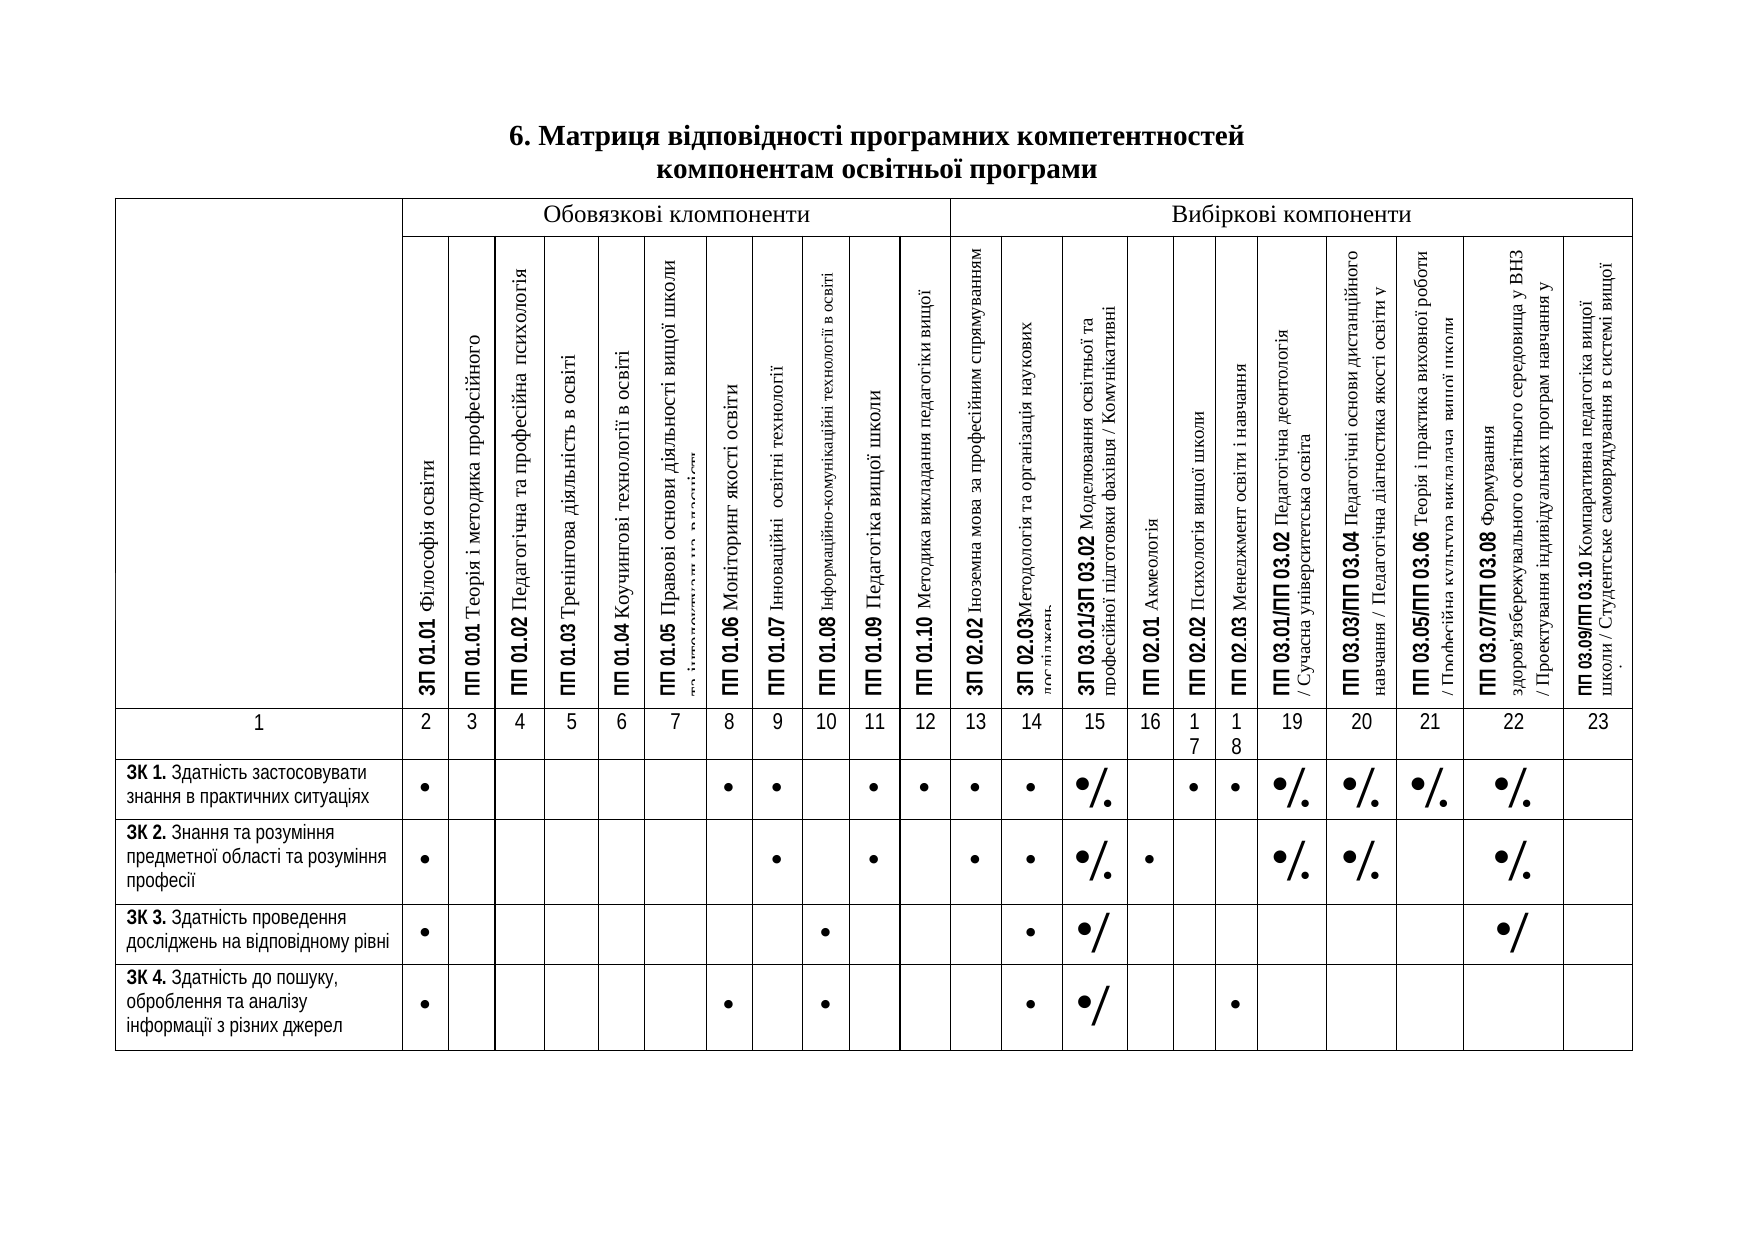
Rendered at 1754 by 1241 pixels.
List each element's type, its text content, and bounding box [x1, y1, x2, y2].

table_cell [449, 820, 494, 904]
text 6. Матриця відповідності програмних компетентностей [118, 118, 1636, 152]
table_cell ЗП 01.01 Філософія освіти [403, 237, 448, 708]
table_cell [850, 965, 899, 1050]
table_cell [1258, 965, 1326, 1050]
table_cell [707, 905, 752, 964]
table_cell ПП 03.09/ПП 03.10 Компаративна педагогіка вищої школи / Студентське самоврядування в системі вищої освіти [1564, 237, 1632, 708]
table_cell [707, 760, 752, 819]
table_cell [1128, 760, 1173, 819]
table_cell / [1464, 760, 1563, 819]
table_cell [753, 905, 802, 964]
table_cell [803, 760, 849, 819]
table_cell / [1063, 905, 1127, 964]
table_cell [1002, 760, 1062, 819]
table_cell [1128, 905, 1173, 964]
table_cell / [1397, 760, 1463, 819]
table_cell ЗК 4. Здатність до пошуку, оброблення та аналізу інформації з різних джерел [116, 965, 402, 1050]
table_cell [850, 760, 899, 819]
table_cell [1128, 820, 1173, 904]
table_cell ПП 01.07 Інноваційні освітні технології [753, 237, 802, 708]
table_cell ПП 02.02 Психологія вищої школи [1174, 237, 1215, 708]
table_cell 12 [901, 709, 950, 759]
table_cell ПП 01.10 Методика викладання педагогіки вищої школи [901, 237, 950, 708]
table_cell [901, 820, 950, 904]
table_cell ПП 01.06 Моніторинг якості освіти [707, 237, 752, 708]
table_cell [403, 820, 448, 904]
table_cell ЗП 03.01/ЗП 03.02 Моделювання освітньої та професійної підготовки фахівця / Комунікативні практики у професійній освіті [1063, 237, 1127, 708]
table_cell ЗК 3. Здатність проведення досліджень на відповідному рівні [116, 905, 402, 964]
table_cell 15 [1063, 709, 1127, 759]
table_cell [1397, 965, 1463, 1050]
table_cell [1327, 905, 1396, 964]
table_cell ПП 02.03 Менеджмент освіти і навчання [1216, 237, 1257, 708]
table_cell [1002, 820, 1062, 904]
table_cell [645, 965, 706, 1050]
table_cell 18 [1216, 709, 1257, 759]
table_cell [645, 820, 706, 904]
table_cell [1564, 905, 1632, 964]
table_cell ПП 03.07/ПП 03.08 Формування здоров'язбережувального освітнього середовища у ВНЗ / Проектування індивідуальних програм навчання у вищій школі [1464, 237, 1563, 708]
table_cell [1564, 965, 1632, 1050]
table_cell 5 [545, 709, 598, 759]
table_cell ПП 03.03/ПП 03.04 Педагогічні основи дистанційного навчання / Педагогічна діагностика якості освіти у ВНЗ [1327, 237, 1396, 708]
table_cell 17 [1174, 709, 1215, 759]
table_cell ЗП 02.03Методологія та організація наукових досліджень [1002, 237, 1062, 708]
table_cell [496, 905, 544, 964]
table_cell [449, 760, 494, 819]
table_cell ПП 02.01 Акмеологія [1128, 237, 1173, 708]
table_cell / [1063, 965, 1127, 1050]
table_cell 8 [707, 709, 752, 759]
table_cell [1174, 820, 1215, 904]
table_cell ПП 01.08 Інформаційно-комунікаційні технології в освіті [803, 237, 849, 708]
table_cell [707, 820, 752, 904]
table_cell / [1063, 760, 1127, 819]
table_cell [1564, 820, 1632, 904]
table_cell / [1063, 820, 1127, 904]
table_cell [403, 965, 448, 1050]
table_cell [1327, 965, 1396, 1050]
table_cell [753, 760, 802, 819]
table_cell [403, 760, 448, 819]
table_cell [599, 760, 644, 819]
table_cell 20 [1327, 709, 1396, 759]
table_cell 6 [599, 709, 644, 759]
table_cell ПП 01.03 Тренінгова діяльність в освіті [545, 237, 598, 708]
table_cell [803, 820, 849, 904]
table_cell [1002, 965, 1062, 1050]
table_cell [599, 820, 644, 904]
table_header Вибіркові компоненти [951, 199, 1632, 236]
table_cell 14 [1002, 709, 1062, 759]
table_cell ПП 01.04 Коучингові технології в освіті [599, 237, 644, 708]
table_cell ПП 01.09 Педагогіка вищої школи [850, 237, 899, 708]
table_cell [1174, 905, 1215, 964]
table_cell ЗК 1. Здатність застосовувати знання в практичних ситуаціях [116, 760, 402, 819]
table_cell / [1464, 905, 1563, 964]
table_cell [496, 965, 544, 1050]
table_cell 23 [1564, 709, 1632, 759]
table_cell 1 [116, 709, 402, 759]
table_cell 21 [1397, 709, 1463, 759]
table_cell 2 [403, 709, 448, 759]
table_header [116, 199, 402, 708]
table_cell [1002, 905, 1062, 964]
table_cell [1564, 760, 1632, 819]
table_cell 19 [1258, 709, 1326, 759]
table_cell [1128, 965, 1173, 1050]
table_cell [599, 905, 644, 964]
table_cell [449, 905, 494, 964]
table_cell 10 [803, 709, 849, 759]
table_cell [1258, 905, 1326, 964]
table_cell [707, 965, 752, 1050]
table_cell / [1464, 820, 1563, 904]
table_cell ПП 03.01/ПП 03.02 Педагогічна деонтологія / Сучасна університетська освіта [1258, 237, 1326, 708]
table_cell [850, 905, 899, 964]
table_cell 22 [1464, 709, 1563, 759]
table_cell 16 [1128, 709, 1173, 759]
table_cell 13 [951, 709, 1001, 759]
table_cell [850, 820, 899, 904]
table_cell ПП 03.05/ПП 03.06 Теорія і практика виховної роботи / Професійна культура викладача вищої школи [1397, 237, 1463, 708]
text компонентам освітньої програми [118, 152, 1636, 185]
table_cell [951, 905, 1001, 964]
table_cell ПП 01.01 Теорія і методика професійного навчання [449, 237, 494, 708]
table_cell / [1258, 820, 1326, 904]
table_cell ПП 01.02 Педагогічна та професійна психологія [496, 237, 544, 708]
table_cell [803, 965, 849, 1050]
table_cell [951, 965, 1001, 1050]
table_cell ЗП 02.02 Іноземна мова за професійним спрямуванням [951, 237, 1001, 708]
table_cell / [1327, 820, 1396, 904]
table_cell [1174, 965, 1215, 1050]
table_cell 4 [496, 709, 544, 759]
table_cell / [1258, 760, 1326, 819]
table_cell [496, 760, 544, 819]
table_cell [496, 820, 544, 904]
table_cell 11 [850, 709, 899, 759]
table_cell [403, 905, 448, 964]
table_cell ПП 01.05 Правові основи діяльності вищої школи та інтелектуальна власність [645, 237, 706, 708]
table_cell [545, 905, 598, 964]
table_cell [1397, 905, 1463, 964]
table_cell [449, 965, 494, 1050]
table_cell [1216, 760, 1257, 819]
table_cell [803, 905, 849, 964]
table_cell ЗК 2. Знання та розуміння предметної області та розуміння професії [116, 820, 402, 904]
table_cell [753, 965, 802, 1050]
table_cell 7 [645, 709, 706, 759]
table_cell [901, 760, 950, 819]
table_cell [645, 760, 706, 819]
table_cell 3 [449, 709, 494, 759]
table_cell [1174, 760, 1215, 819]
table_cell [1397, 820, 1463, 904]
table_cell [951, 820, 1001, 904]
table_cell [901, 965, 950, 1050]
table_cell [545, 820, 598, 904]
table_cell [645, 905, 706, 964]
table_cell [1464, 965, 1563, 1050]
table_cell [1216, 965, 1257, 1050]
table_cell [545, 760, 598, 819]
table_cell [753, 820, 802, 904]
table_cell [1216, 905, 1257, 964]
table_cell [599, 965, 644, 1050]
table_cell [901, 905, 950, 964]
table_cell [1216, 820, 1257, 904]
table_cell [545, 965, 598, 1050]
table_cell / [1327, 760, 1396, 819]
table_cell 9 [753, 709, 802, 759]
table_cell [951, 760, 1001, 819]
table_header Обовязкові кломпоненти [403, 199, 950, 236]
